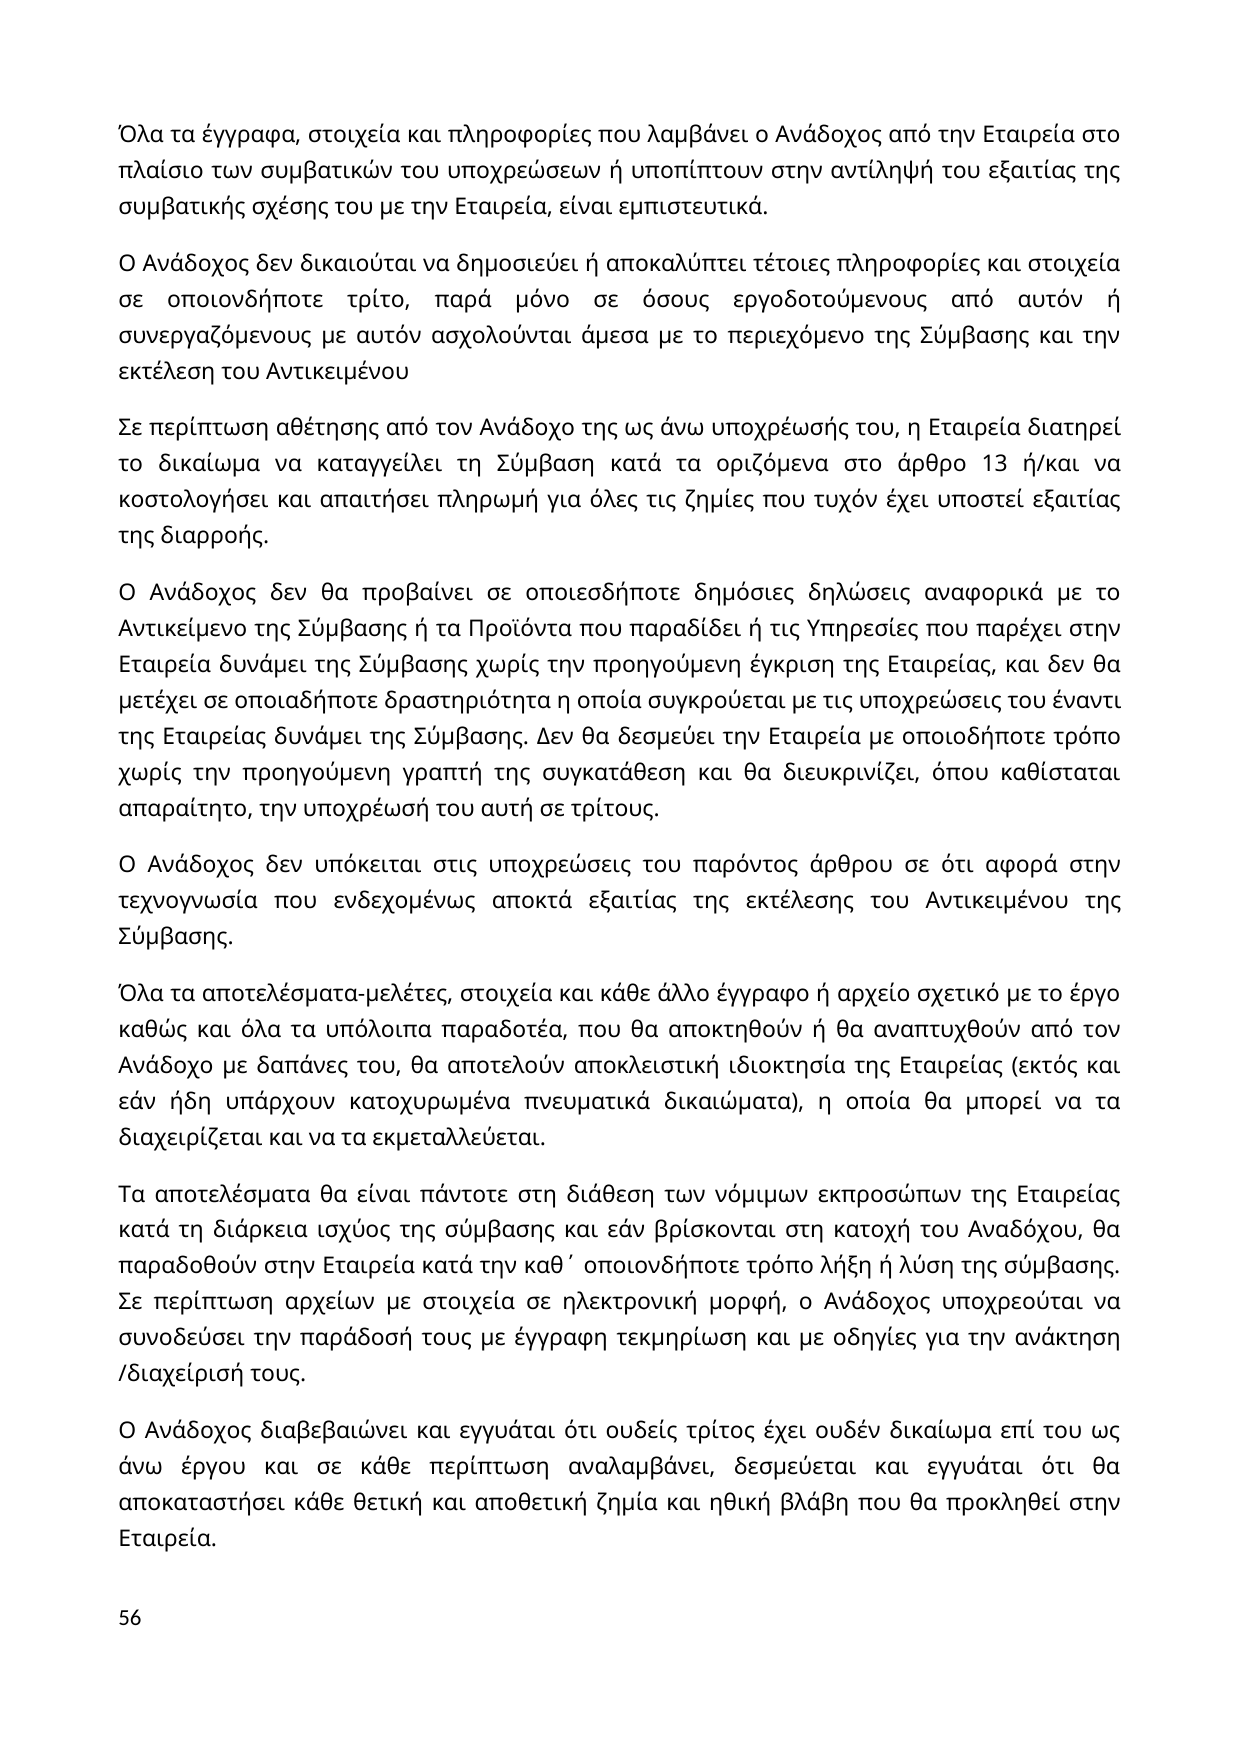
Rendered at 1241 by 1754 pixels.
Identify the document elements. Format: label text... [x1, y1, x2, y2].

text Ο Ανάδοχος δεν θα προβαίνει σε οποιεσδήποτε δημόσιες δηλώσεις αναφορικά με το Αντικείμενο της Σύμβασης ή τα Προϊόντα που παραδίδει ή τις Υπηρεσίες που παρέχει στην Εταιρεία δυνάμει της Σύμβασης χωρίς την προηγούμενη έγκριση της Εταιρείας, και δεν θα μετέχει σε οποιαδήποτε δραστηριότητα η οποία συγκρούεται με τις υποχρεώσεις του έναντι της Εταιρείας δυνάμει της Σύμβασης. Δεν θα δεσμεύει την Εταιρεία με οποιοδήποτε τρόπο χωρίς την προηγούμενη γραπτή της συγκατάθεση και θα διευκρινίζει, όπου καθίσταται απαραίτητο, την υποχρέωσή του αυτή σε τρίτους. [118, 576, 1122, 823]
text Σε περίπτωση αθέτησης από τον Ανάδοχο της ως άνω υποχρέωσής του, η Εταιρεία διατηρεί το δικαίωμα να καταγγείλει τη Σύμβαση κατά τα οριζόμενα στο άρθρο 13 ή/και να κοστολογήσει και απαιτήσει πληρωμή για όλες τις ζημίες που τυχόν έχει υποστεί εξαιτίας της διαρροής. [118, 411, 1122, 550]
text Τα αποτελέσματα θα είναι πάντοτε στη διάθεση των νόμιμων εκπροσώπων της Εταιρείας κατά τη διάρκεια ισχύος της σύμβασης και εάν βρίσκονται στη κατοχή του Αναδόχου, θα παραδοθούν στην Εταιρεία κατά την καθ΄ οποιονδήποτε τρόπο λήξη ή λύση της σύμβασης. Σε περίπτωση αρχείων με στοιχεία σε ηλεκτρονική μορφή, ο Ανάδοχος υποχρεούται να συνοδεύσει την παράδοσή τους με έγγραφη τεκμηρίωση και με οδηγίες για την ανάκτηση /διαχείρισή τους. [118, 1177, 1122, 1388]
text Όλα τα αποτελέσματα-μελέτες, στοιχεία και κάθε άλλο έγγραφο ή αρχείο σχετικό με το έργο καθώς και όλα τα υπόλοιπα παραδοτέα, που θα αποκτηθούν ή θα αναπτυχθούν από τον Ανάδοχο με δαπάνες του, θα αποτελούν αποκλειστική ιδιοκτησία της Εταιρείας (εκτός και εάν ήδη υπάρχουν κατοχυρωμένα πνευματικά δικαιώματα), η οποία θα μπορεί να τα διαχειρίζεται και να τα εκμεταλλεύεται. [118, 977, 1122, 1152]
text Ο Ανάδοχος δεν δικαιούται να δημοσιεύει ή αποκαλύπτει τέτοιες πληροφορίες και στοιχεία σε οποιονδήποτε τρίτο, παρά μόνο σε όσους εργοδοτούμενους από αυτόν ή συνεργαζόμενους με αυτόν ασχολούνται άμεσα με το περιεχόμενο της Σύμβασης και την εκτέλεση του Αντικειμένου [118, 247, 1122, 386]
text Ο Ανάδοχος δεν υπόκειται στις υποχρεώσεις του παρόντος άρθρου σε ότι αφορά στην τεχνογνωσία που ενδεχομένως αποκτά εξαιτίας της εκτέλεσης του Αντικειμένου της Σύμβασης. [118, 848, 1122, 951]
text Ο Ανάδοχος διαβεβαιώνει και εγγυάται ότι ουδείς τρίτος έχει ουδέν δικαίωμα επί του ως άνω έργου και σε κάθε περίπτωση αναλαμβάνει, δεσμεύεται και εγγυάται ότι θα αποκαταστήσει κάθε θετική και αποθετική ζημία και ηθική βλάβη που θα προκληθεί στην Εταιρεία. [118, 1414, 1122, 1553]
text Όλα τα έγγραφα, στοιχεία και πληροφορίες που λαμβάνει ο Ανάδοχος από την Εταιρεία στο πλαίσιο των συμβατικών του υποχρεώσεων ή υποπίπτουν στην αντίληψή του εξαιτίας της συμβατικής σχέσης του με την Εταιρεία, είναι εμπιστευτικά. [118, 118, 1122, 221]
